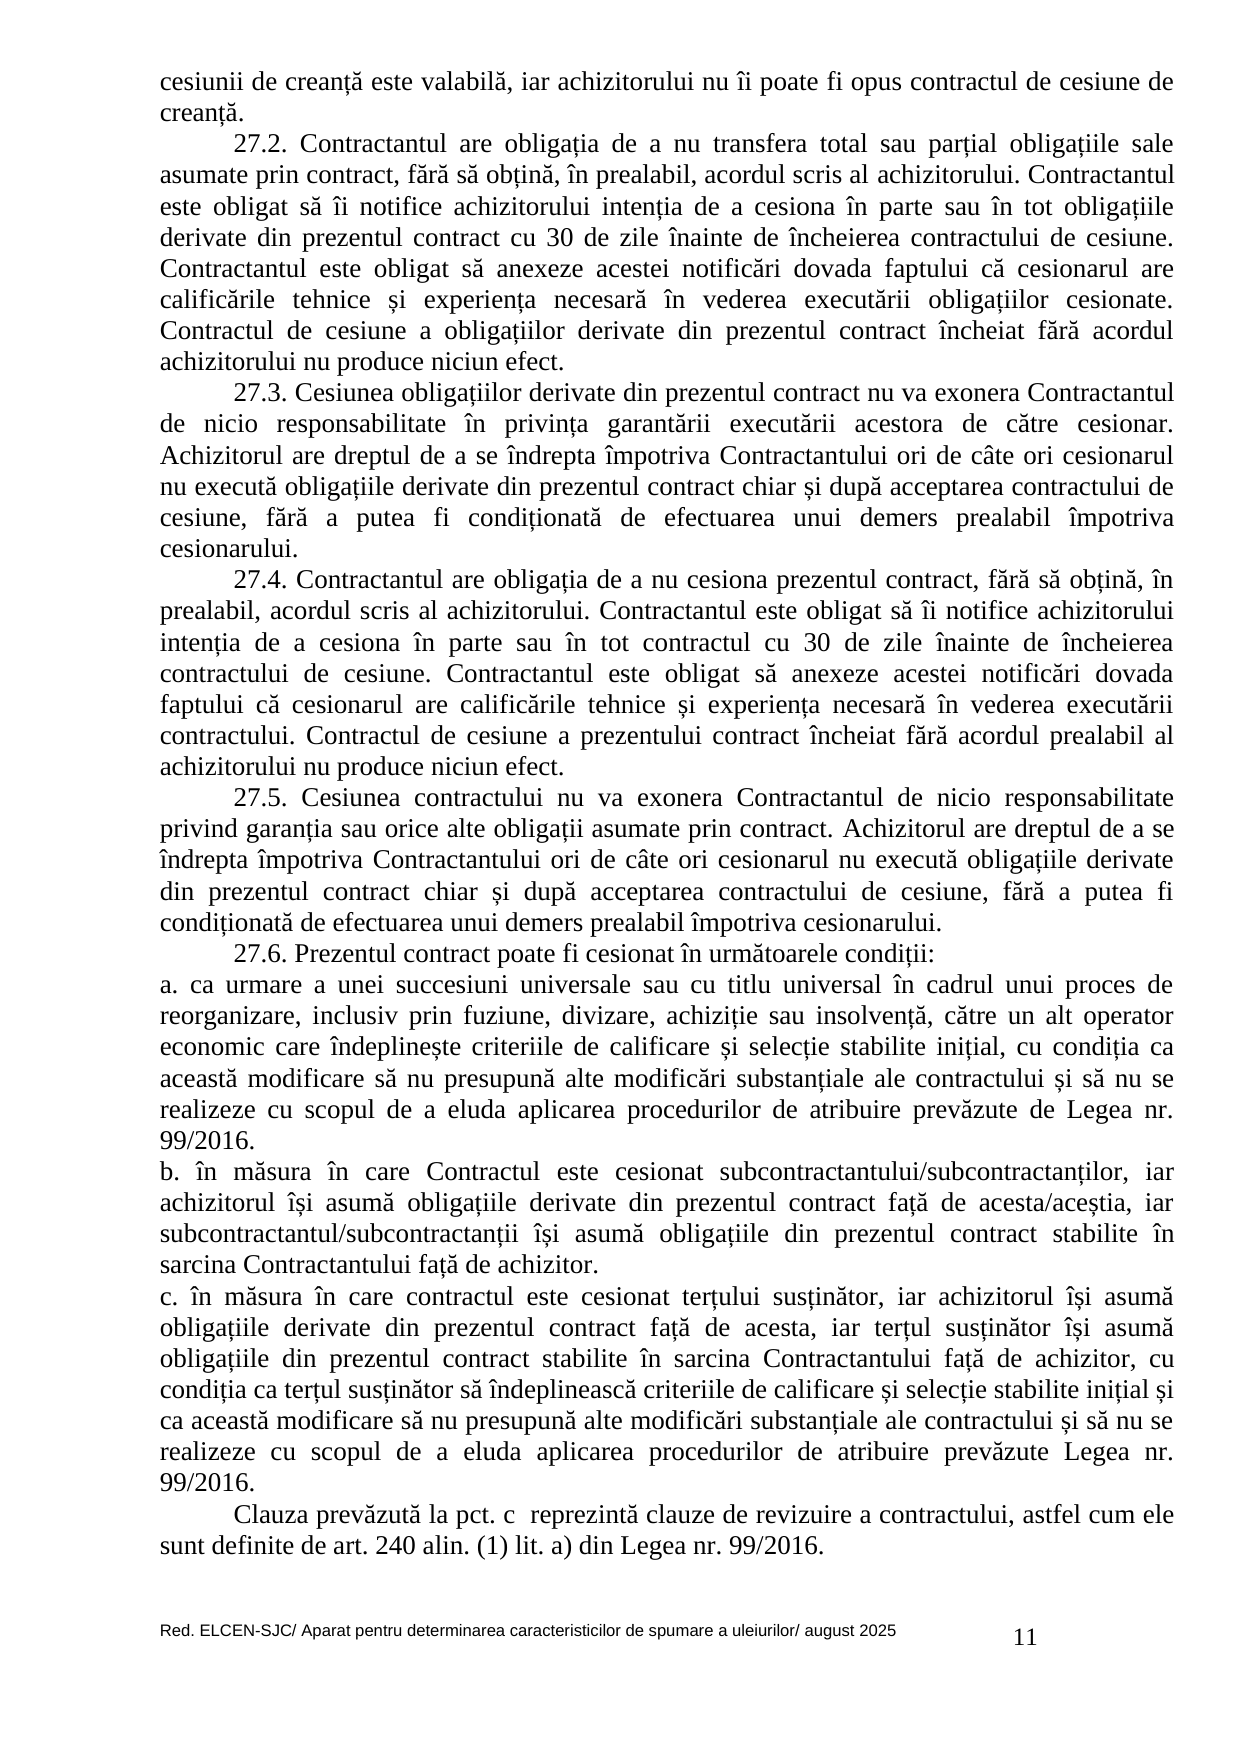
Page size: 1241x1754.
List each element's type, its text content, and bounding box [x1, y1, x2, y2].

text 27.3. Cesiunea obligațiilor derivate din prezentul contract nu va exonera Contractantul de nicio responsabilitate în privința garantării executării acestora de către cesionar. Achizitorul are dreptul de a se îndrepta împotriva Contractantului ori de câte ori cesionarul nu execută obligațiile derivate din prezentul contract chiar și după acceptarea contractului de cesiune, fără a putea fi condiționată de efectuarea unui demers prealabil împotriva cesionarului. [159, 376, 1175, 563]
text 27.2. Contractantul are obligația de a nu transfera total sau parțial obligațiile sale asumate prin contract, fără să obțină, în prealabil, acordul scris al achizitorului. Contractantul este obligat să îi notifice achizitorului intenția de a cesiona în parte sau în tot obligațiile derivate din prezentul contract cu 30 de zile înainte de încheierea contractului de cesiune. Contractantul este obligat să anexeze acestei notificări dovada faptului că cesionarul are calificările tehnice și experiența necesară în vederea executării obligațiilor cesionate. Contractul de cesiune a obligațiilor derivate din prezentul contract încheiat fără acordul achizitorului nu produce niciun efect. [159, 127, 1175, 376]
text 27.6. Prezentul contract poate fi cesionat în următoarele condiții: [159, 937, 1175, 968]
text Clauza prevăzută la pct. c reprezintă clauze de revizuire a contractului, astfel cum ele sunt definite de art. 240 alin. (1) lit. a) din Legea nr. 99/2016. [159, 1498, 1175, 1560]
text c. în măsura în care contractul este cesionat terțului susținător, iar achizitorul își asumă obligațiile derivate din prezentul contract față de acesta, iar terțul susținător își asumă obligațiile din prezentul contract stabilite în sarcina Contractantului față de achizitor, cu condiția ca terțul susținător să îndeplinească criteriile de calificare și selecție stabilite inițial și ca această modificare să nu presupună alte modificări substanțiale ale contractului și să nu se realizeze cu scopul de a eluda aplicarea procedurilor de atribuire prevăzute Legea nr. 99/2016. [159, 1280, 1175, 1498]
text 27.4. Contractantul are obligația de a nu cesiona prezentul contract, fără să obțină, în prealabil, acordul scris al achizitorului. Contractantul este obligat să îi notifice achizitorului intenția de a cesiona în parte sau în tot contractul cu 30 de zile înainte de încheierea contractului de cesiune. Contractantul este obligat să anexeze acestei notificări dovada faptului că cesionarul are calificările tehnice și experiența necesară în vederea executării contractului. Contractul de cesiune a prezentului contract încheiat fără acordul prealabil al achizitorului nu produce niciun efect. [159, 563, 1175, 781]
text a. ca urmare a unei succesiuni universale sau cu titlu universal în cadrul unui proces de reorganizare, inclusiv prin fuziune, divizare, achiziție sau insolvență, către un alt operator economic care îndeplinește criteriile de calificare și selecție stabilite inițial, cu condiția ca această modificare să nu presupună alte modificări substanțiale ale contractului și să nu se realizeze cu scopul de a eluda aplicarea procedurilor de atribuire prevăzute de Legea nr. 99/2016. [159, 968, 1175, 1155]
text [159, 65, 1175, 127]
text 27.5. Cesiunea contractului nu va exonera Contractantul de nicio responsabilitate privind garanția sau orice alte obligații asumate prin contract. Achizitorul are dreptul de a se îndrepta împotriva Contractantului ori de câte ori cesionarul nu execută obligațiile derivate din prezentul contract chiar și după acceptarea contractului de cesiune, fără a putea fi condiționată de efectuarea unui demers prealabil împotriva cesionarului. [159, 781, 1175, 937]
text b. în măsura în care Contractul este cesionat subcontractantului/subcontractanților, iar achizitorul își asumă obligațiile derivate din prezentul contract față de acesta/aceștia, iar subcontractantul/subcontractanții își asumă obligațiile din prezentul contract stabilite în sarcina Contractantului față de achizitor. [159, 1155, 1175, 1280]
